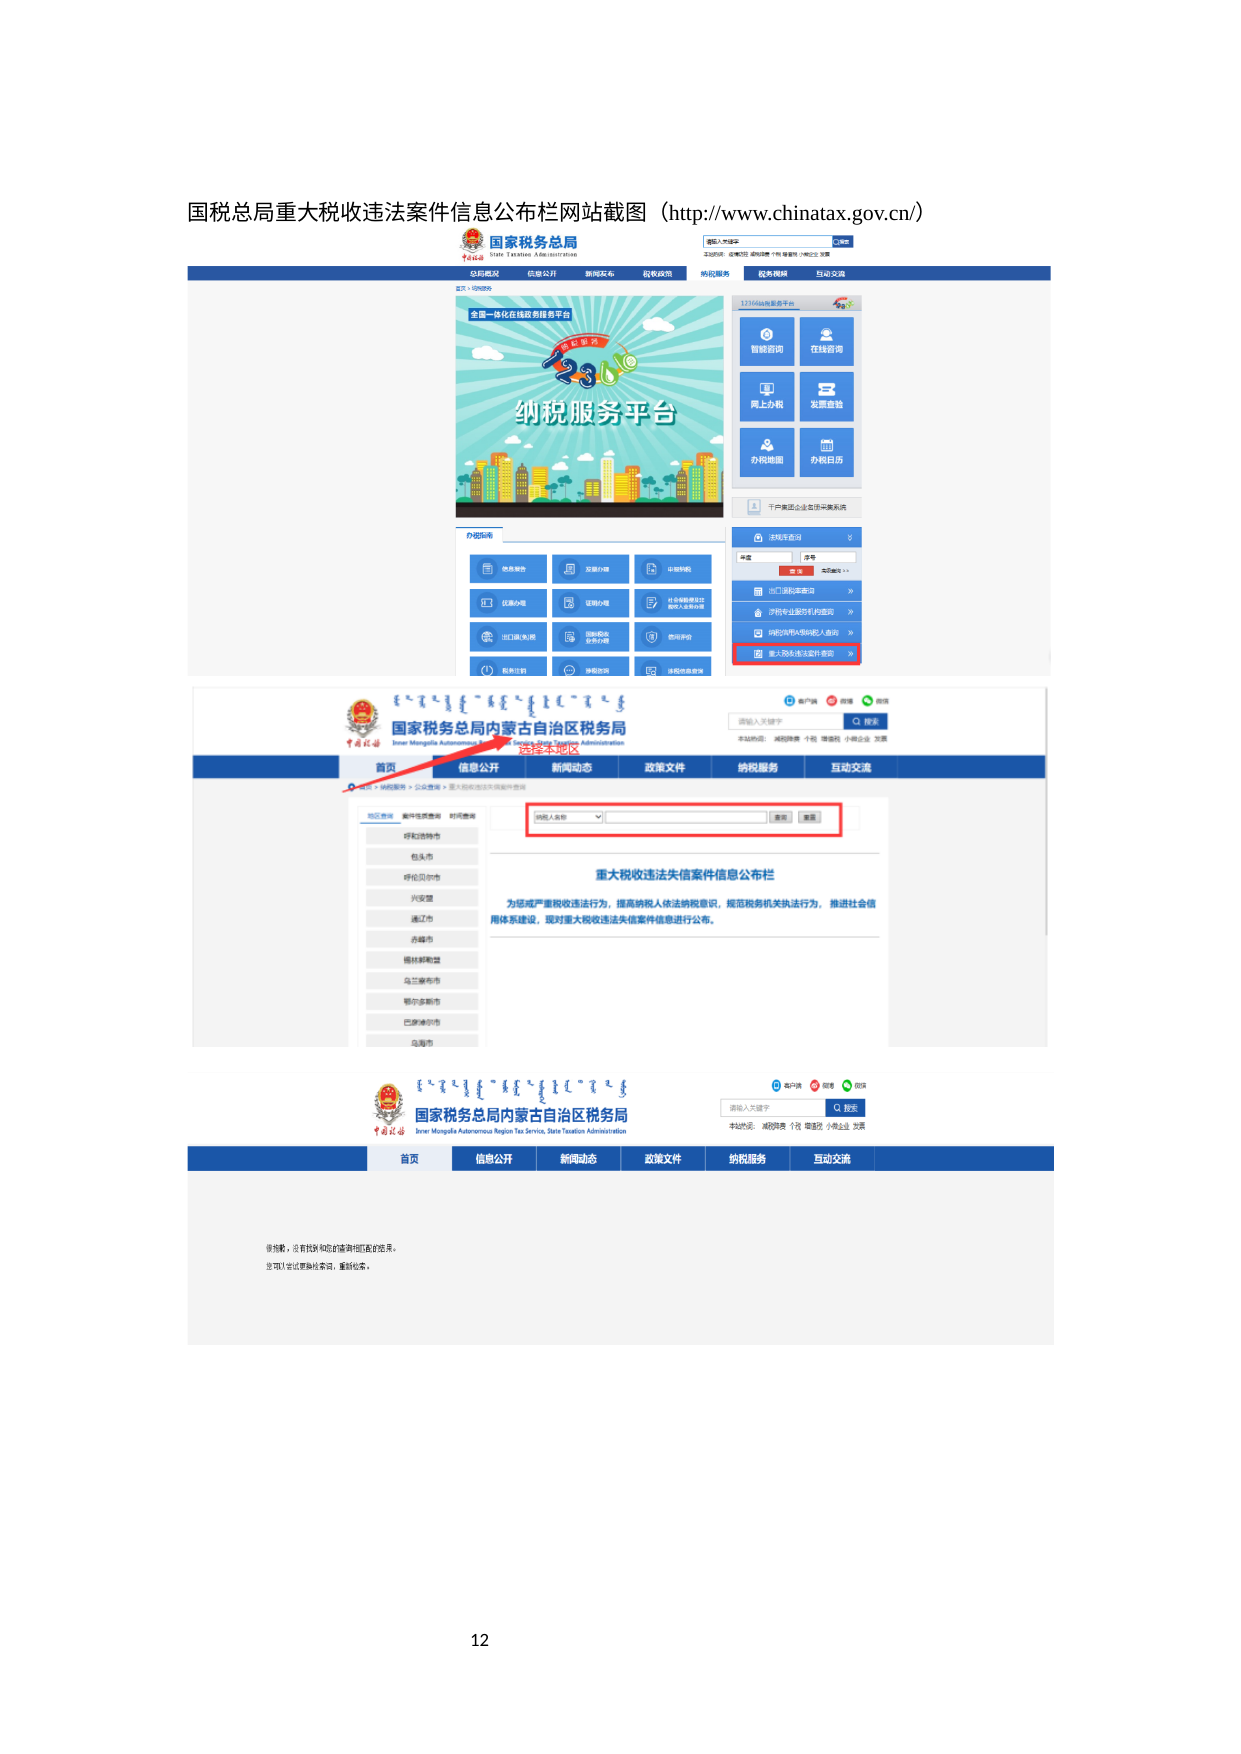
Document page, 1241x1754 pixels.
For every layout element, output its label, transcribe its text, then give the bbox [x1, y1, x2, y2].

picture [187, 682, 1052, 1047]
text 国税总局重大税收违法案件信息公布栏网站截图（http://www.chinatax.gov.cn/） [187, 194, 1053, 227]
picture [187, 227, 1051, 676]
picture [187, 1072, 1054, 1345]
